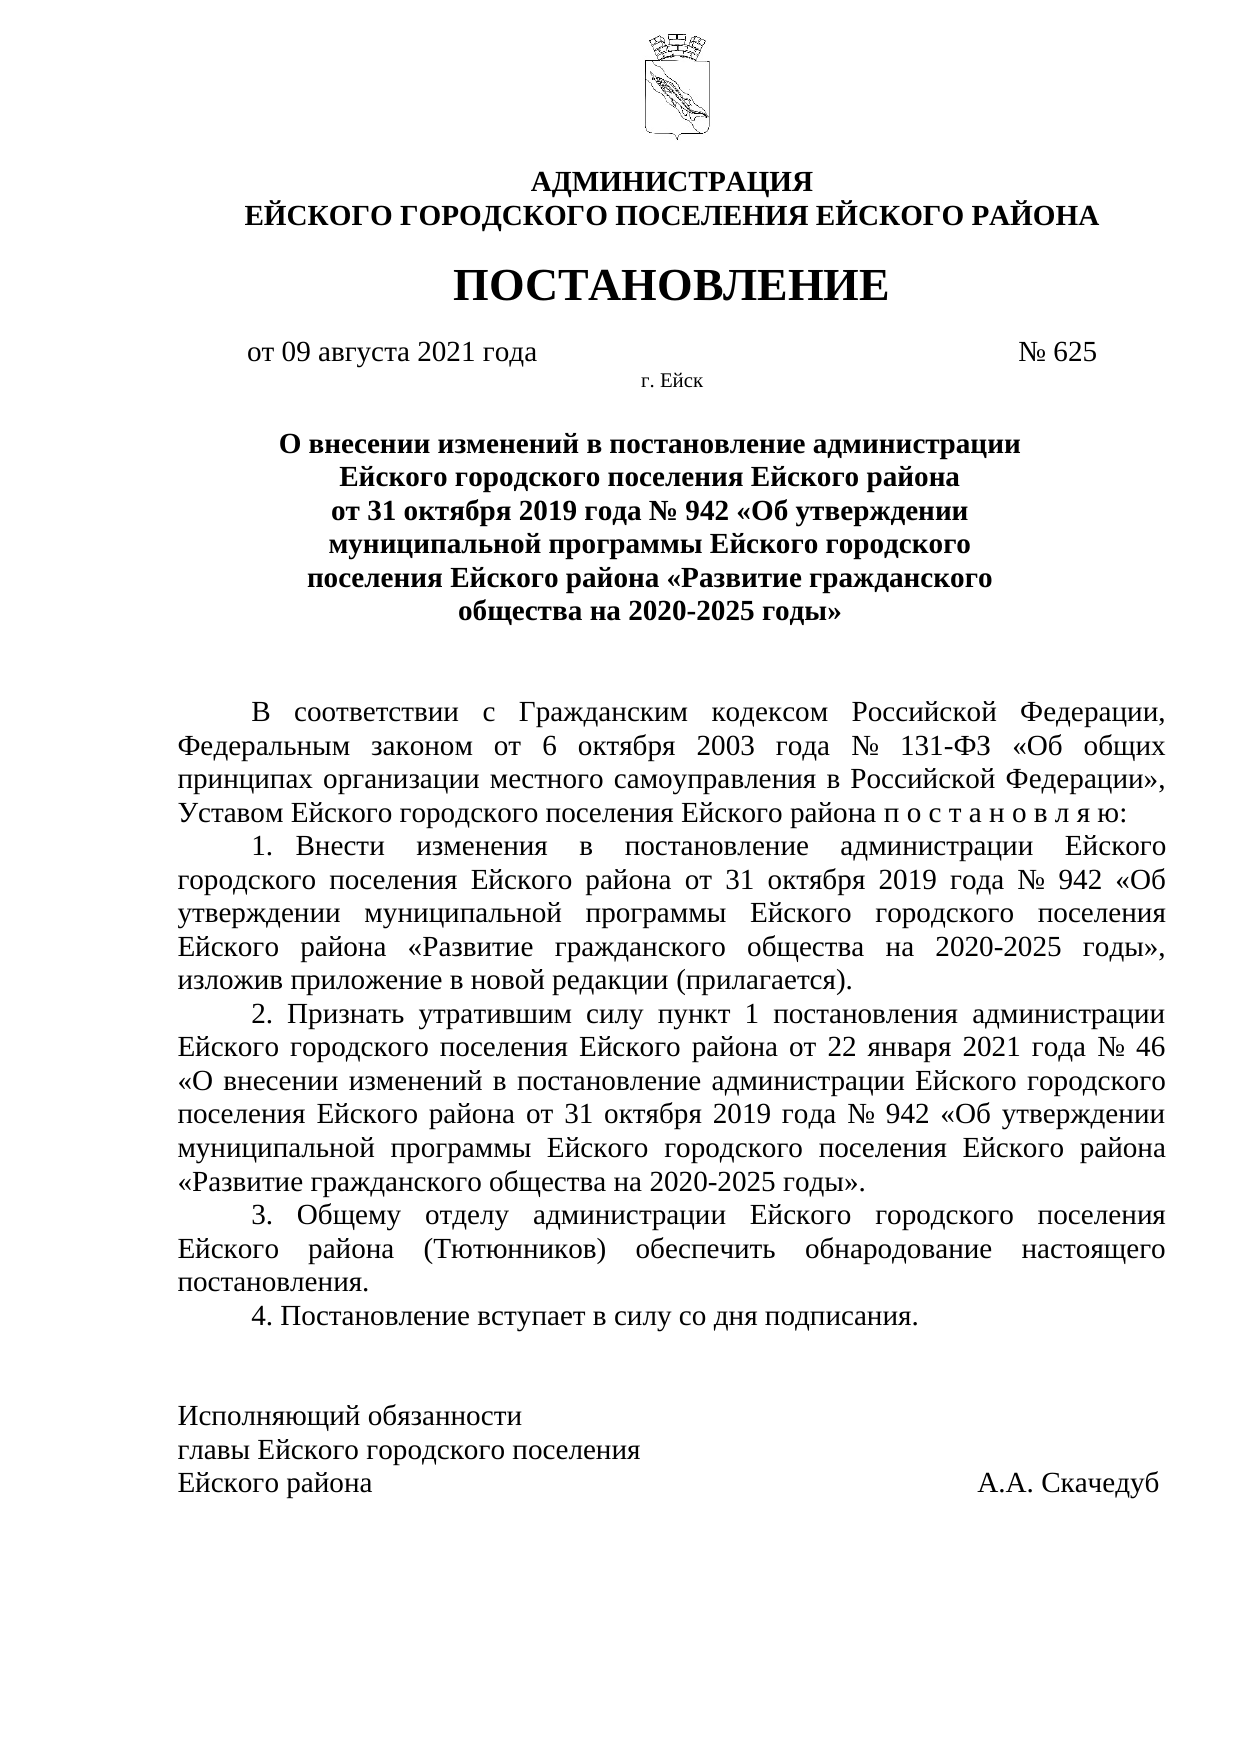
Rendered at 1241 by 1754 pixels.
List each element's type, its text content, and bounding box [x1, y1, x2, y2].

text ПОСТАНОВЛЕНИЕ [177, 258, 1167, 311]
text 2. Признать утратившим силу пункт 1 постановления администрации Ейского городского поселения Ейского района от 22 января 2021 года № 46 «О внесении изменений в постановление администрации Ейского городского поселения Ейского района от 31 октября 2019 года № 942 «Об утверждении муниципальной программы Ейского городского поселения Ейского района «Развитие гражданского общества на 2020-2025 годы». [177, 996, 1167, 1197]
text от 09 августа 2021 года № 625 [177, 334, 1167, 368]
text Исполняющий обязанности [177, 1398, 1167, 1432]
text Ейского района А.А. Скачедуб [177, 1466, 1167, 1499]
text АДМИНИСТРАЦИЯ [177, 164, 1167, 198]
picture [642, 33, 712, 141]
text от 31 октября 2019 года № 942 «Об утверждении муниципальной программы Ейского городского поселения Ейского района «Развитие гражданского общества на 2020-2025 годы» [266, 493, 1034, 627]
text О внесении изменений в постановление администрации Ейского городского поселения Ейского района [266, 426, 1034, 493]
text В соответствии с Гражданским кодексом Российской Федерации, Федеральным законом от 6 октября 2003 года № 131-ФЗ «Об общих принципах организации местного самоуправления в Российской Федерации», Уставом Ейского городского поселения Ейского района п о с т а н о в л я ю: [177, 694, 1167, 828]
text 4. Постановление вступает в силу со дня подписания. [177, 1298, 1167, 1331]
list Внести изменения в постановление администрации Ейского городского поселения Ейского района от 31 октября 2019 года № 942 «Об утверждении муниципальной программы Ейского городского поселения Ейского района «Развитие гражданского общества на 2020-2025 годы», изложив приложение в новой редакции (прилагается). [177, 828, 1167, 996]
text 3. Общему отделу администрации Ейского городского поселения Ейского района (Тютюнников) обеспечить обнародование настоящего постановления. [177, 1197, 1167, 1298]
text ЕЙСКОГО ГОРОДСКОГО ПОСЕЛЕНИЯ ЕЙСКОГО РАЙОНА [177, 198, 1167, 231]
text г. Ейск [177, 368, 1167, 392]
text главы Ейского городского поселения [177, 1432, 1167, 1466]
